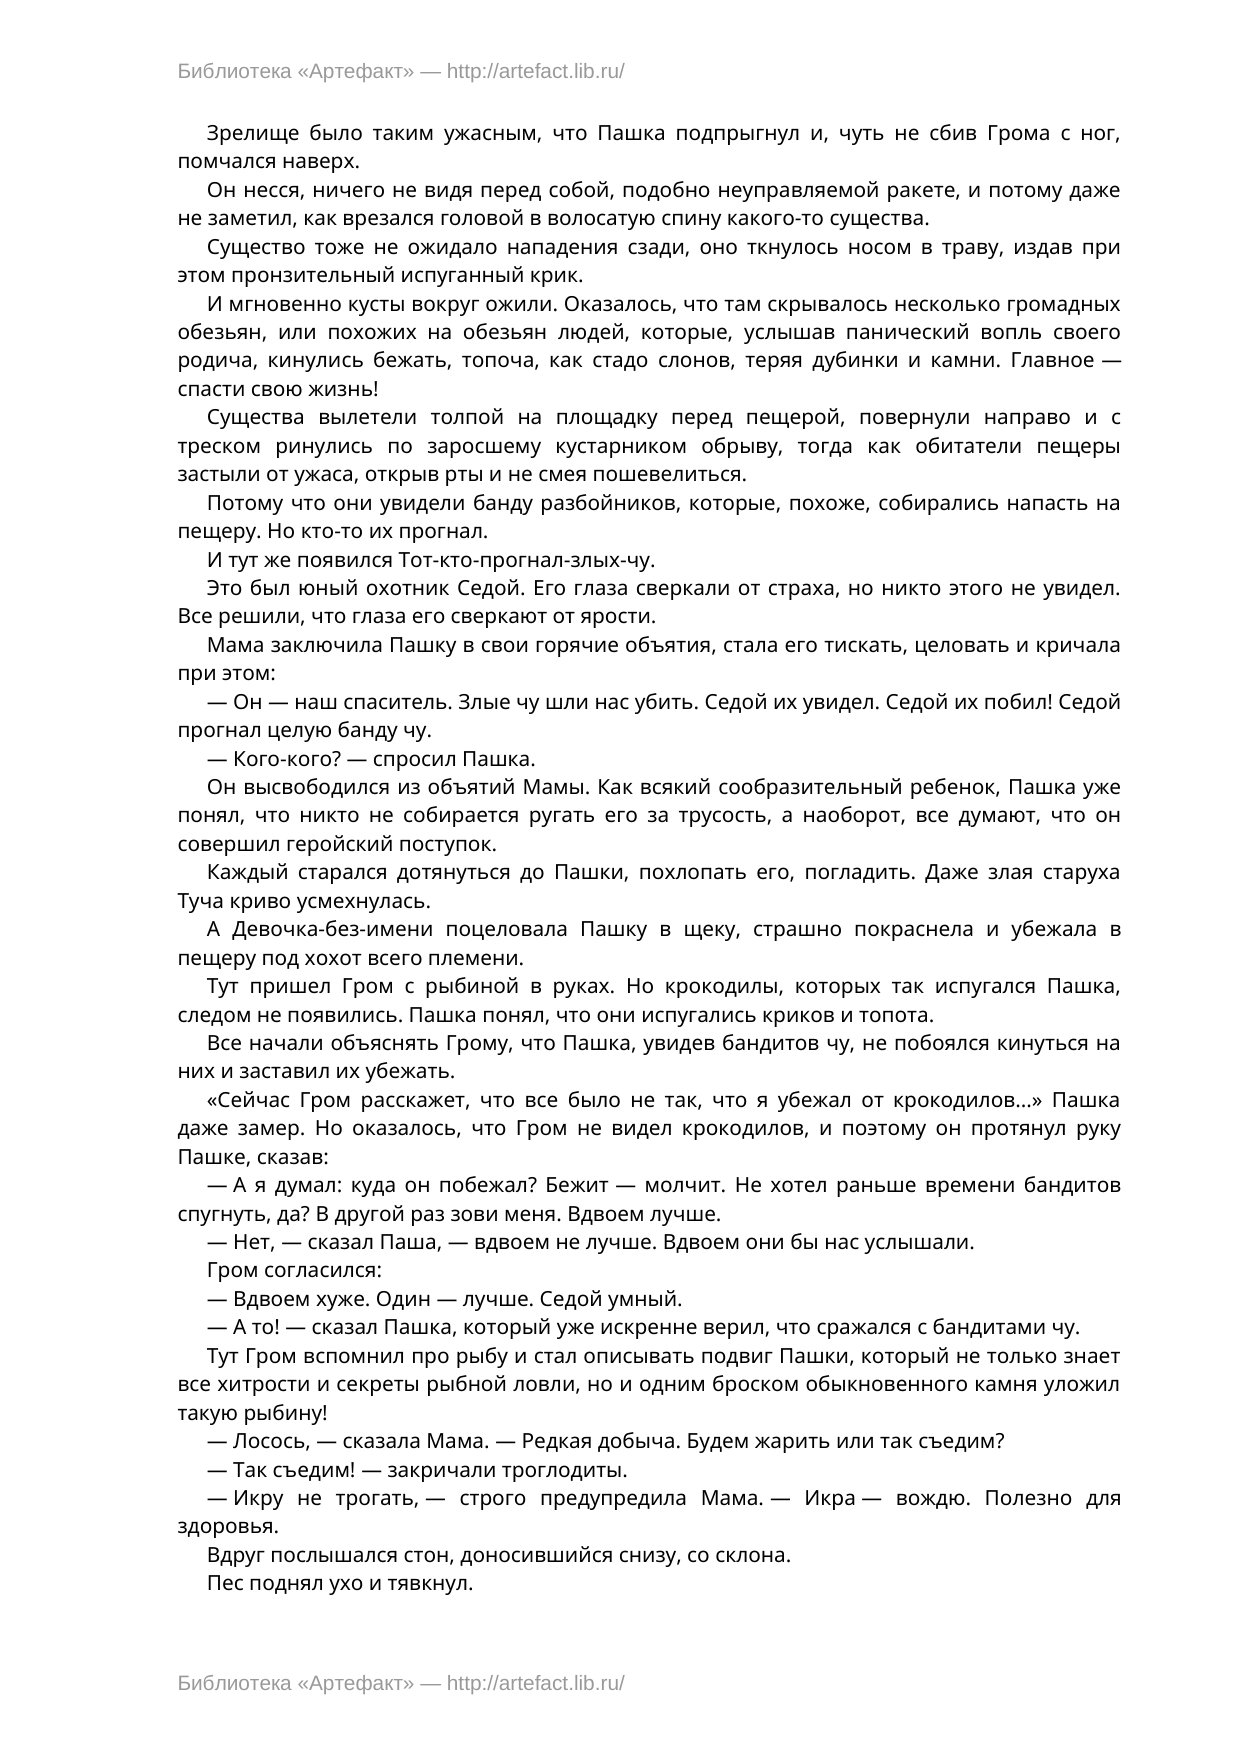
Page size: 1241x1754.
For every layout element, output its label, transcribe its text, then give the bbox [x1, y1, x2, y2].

text Он высвободился из объятий Мамы. Как всякий сообразительный ребенок, Пашка уже понял, что никто не собирается ругать его за трусость, а наоборот, все думают, что он совершил геройский поступок. [177, 772, 1122, 857]
text — Вдвоем хуже. Один — лучше. Седой умный. [177, 1284, 1122, 1312]
text Гром согласился: [177, 1256, 1122, 1284]
text А Девочка-без-имени поцеловала Пашку в щеку, страшно покраснела и убежала в пещеру под хохот всего племени. [177, 914, 1122, 971]
text Существа вылетели толпой на площадку перед пещерой, повернули направо и с треском ринулись по заросшему кустарником обрыву, тогда как обитатели пещеры застыли от ужаса, открыв рты и не смея пошевелиться. [177, 402, 1122, 488]
text Это был юный охотник Седой. Его глаза сверкали от страха, но никто этого не увидел. Все решили, что глаза его сверкают от ярости. [177, 573, 1122, 630]
text — А то! — сказал Пашка, который уже искренне верил, что сражался с бандитами чу. [177, 1312, 1122, 1341]
text Пес поднял ухо и тявкнул. [177, 1568, 1122, 1597]
text Существо тоже не ожидало нападения сзади, оно ткнулось носом в траву, издав при этом пронзительный испуганный крик. [177, 232, 1122, 289]
text — Так съедим! — закричали троглодиты. [177, 1455, 1122, 1483]
text — Икру не трогать, — строго предупредила Мама. — Икра — вождю. Полезно для здоровья. [177, 1483, 1122, 1540]
text Каждый старался дотянуться до Пашки, похлопать его, погладить. Даже злая старуха Туча криво усмехнулась. [177, 857, 1122, 914]
text Тут Гром вспомнил про рыбу и стал описывать подвиг Пашки, который не только знает все хитрости и секреты рыбной ловли, но и одним броском обыкновенного камня уложил такую рыбину! [177, 1341, 1122, 1426]
text — Кого-кого? — спросил Пашка. [177, 744, 1122, 772]
text — Лосось, — сказала Мама. — Редкая добыча. Будем жарить или так съедим? [177, 1426, 1122, 1455]
text И мгновенно кусты вокруг ожили. Оказалось, что там скрывалось несколько громадных обезьян, или похожих на обезьян людей, которые, услышав панический вопль своего родича, кинулись бежать, топоча, как стадо слонов, теряя дубинки и камни. Главное — спасти свою жизнь! [177, 289, 1122, 402]
text — Нет, — сказал Паша, — вдвоем не лучше. Вдвоем они бы нас услышали. [177, 1227, 1122, 1256]
text Вдруг послышался стон, доносившийся снизу, со склона. [177, 1540, 1122, 1568]
text Все начали объяснять Грому, что Пашка, увидев бандитов чу, не побоялся кинуться на них и заставил их убежать. [177, 1028, 1122, 1085]
text И тут же появился Тот-кто-прогнал-злых-чу. [177, 545, 1122, 573]
text Зрелище было таким ужасным, что Пашка подпрыгнул и, чуть не сбив Грома с ног, помчался наверх. [177, 118, 1122, 175]
text «Сейчас Гром расскажет, что все было не так, что я убежал от крокодилов...» Пашка даже замер. Но оказалось, что Гром не видел крокодилов, и поэтому он протянул руку Пашке, сказав: [177, 1085, 1122, 1170]
text Мама заключила Пашку в свои горячие объятия, стала его тискать, целовать и кричала при этом: [177, 630, 1122, 687]
text — Он — наш спаситель. Злые чу шли нас убить. Седой их увидел. Седой их побил! Седой прогнал целую банду чу. [177, 687, 1122, 744]
text — А я думал: куда он побежал? Бежит — молчит. Не хотел раньше времени бандитов спугнуть, да? В другой раз зови меня. Вдвоем лучше. [177, 1170, 1122, 1227]
text Он несся, ничего не видя перед собой, подобно неуправляемой ракете, и потому даже не заметил, как врезался головой в волосатую спину какого-то существа. [177, 175, 1122, 232]
text Потому что они увидели банду разбойников, которые, похоже, собирались напасть на пещеру. Но кто-то их прогнал. [177, 488, 1122, 545]
text Тут пришел Гром с рыбиной в руках. Но крокодилы, которых так испугался Пашка, следом не появились. Пашка понял, что они испугались криков и топота. [177, 971, 1122, 1028]
